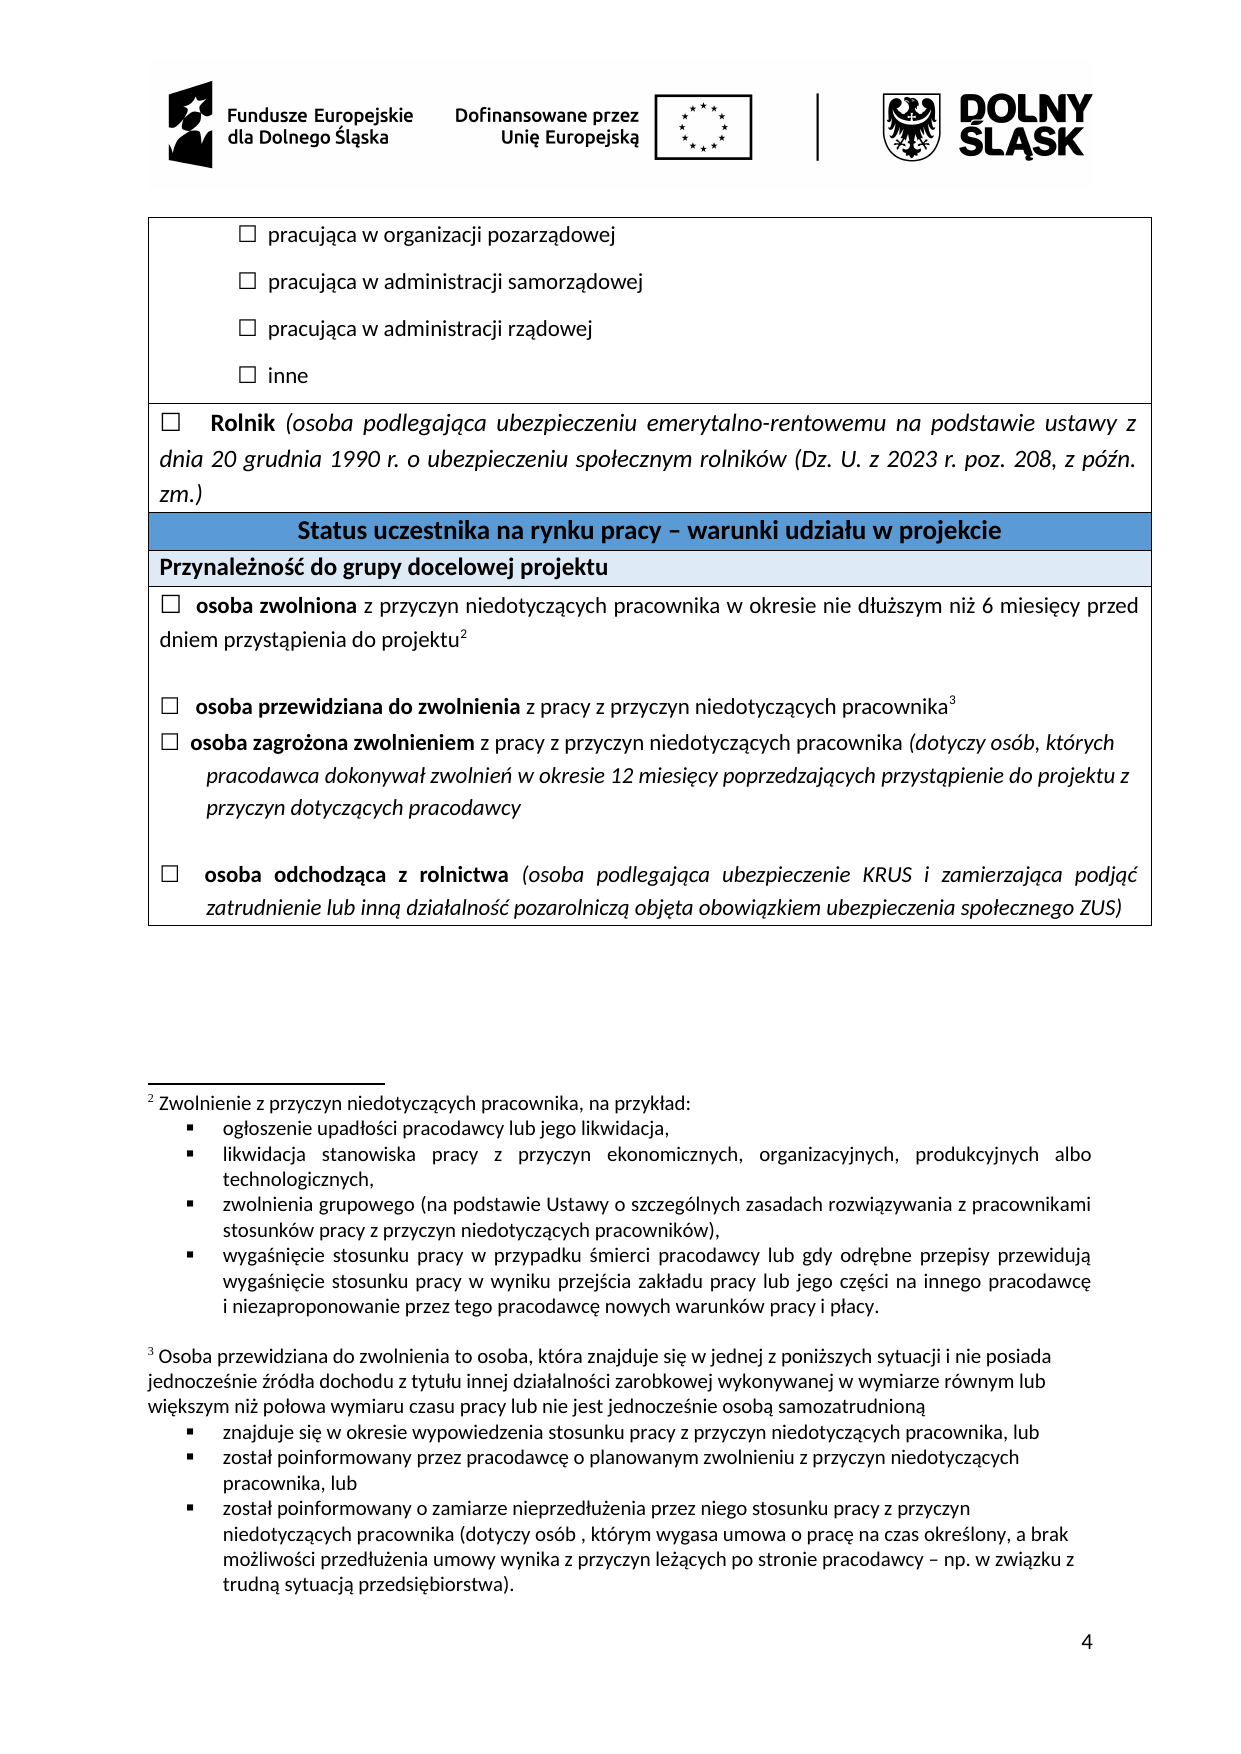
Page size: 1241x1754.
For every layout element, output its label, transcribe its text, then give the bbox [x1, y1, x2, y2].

table_cell Przynależność do grupy docelowej projektu [149, 551, 1151, 586]
table_cell Status uczestnika na rynku pracy – warunki udziału w projekcie [149, 513, 1151, 550]
table_cell osoba zwolniona z przyczyn niedotyczących pracownika w okresie nie dłuższym niż 6 miesięcy przed dniem przystąpienia do projektu osoba przewidziana do zwolnienia z pracy z przyczyn niedotyczących pracownika osoba zagrożona zwolnieniem z pracy z przyczyn niedotyczących pracownika (dotyczy osób, których pracodawca dokonywał zwolnień w okresie 12 miesięcy poprzedzających przystąpienie do projektu z przyczyn dotyczących pracodawcy osoba odchodząca z rolnictwa (osoba podlegająca ubezpieczenie KRUS i zamierzająca podjąć zatrudnienie lub inną działalność pozarolniczą objęta obowiązkiem ubezpieczenia społecznego ZUS) [149, 587, 1151, 925]
picture [147, 59, 1093, 190]
table_cell Rolnik (osoba podlegająca ubezpieczeniu emerytalno-rentowemu na podstawie ustawy z dnia 20 grudnia 1990 r. o ubezpieczeniu społecznym rolników (Dz. U. z 2023 r. poz. 208, z późn. zm.) [149, 404, 1151, 512]
